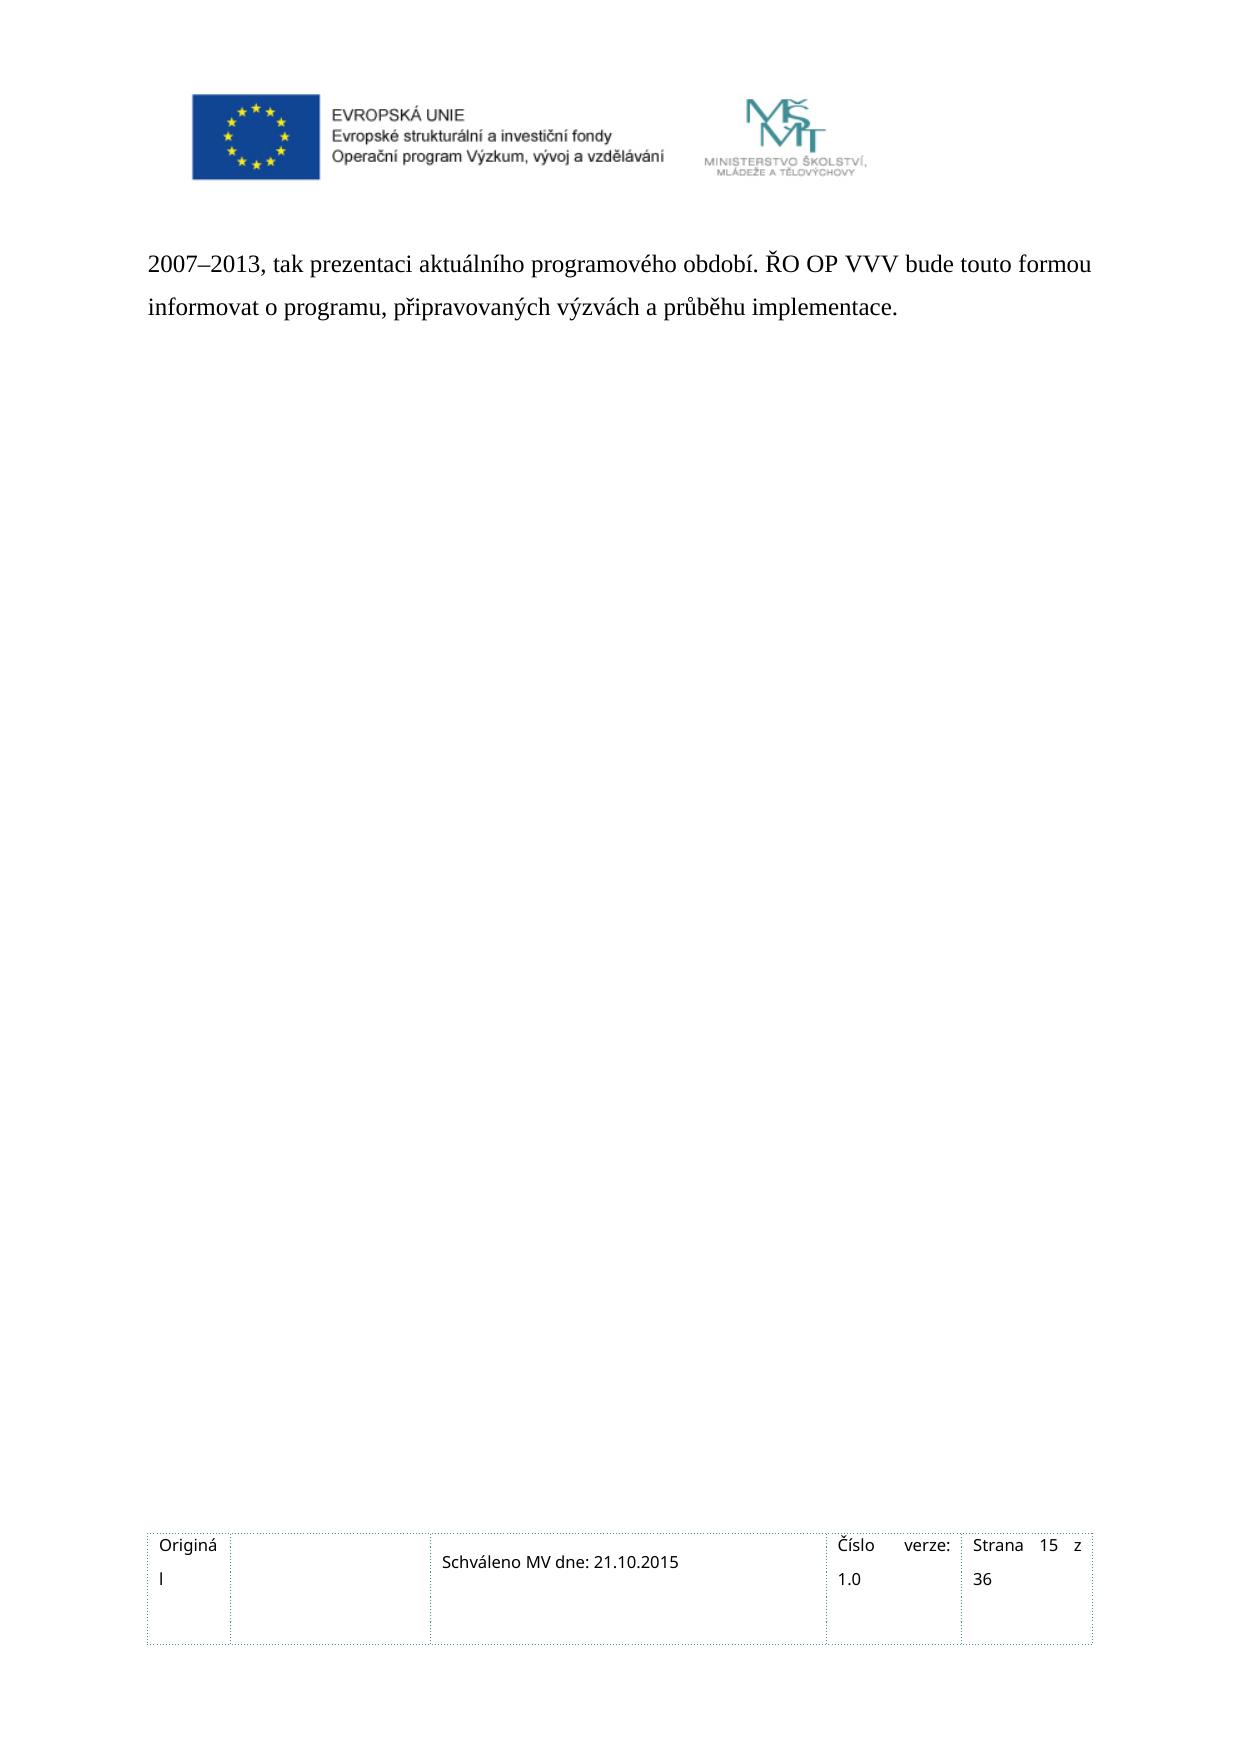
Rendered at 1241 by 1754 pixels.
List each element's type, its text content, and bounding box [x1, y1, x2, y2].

picture [147, 53, 904, 222]
